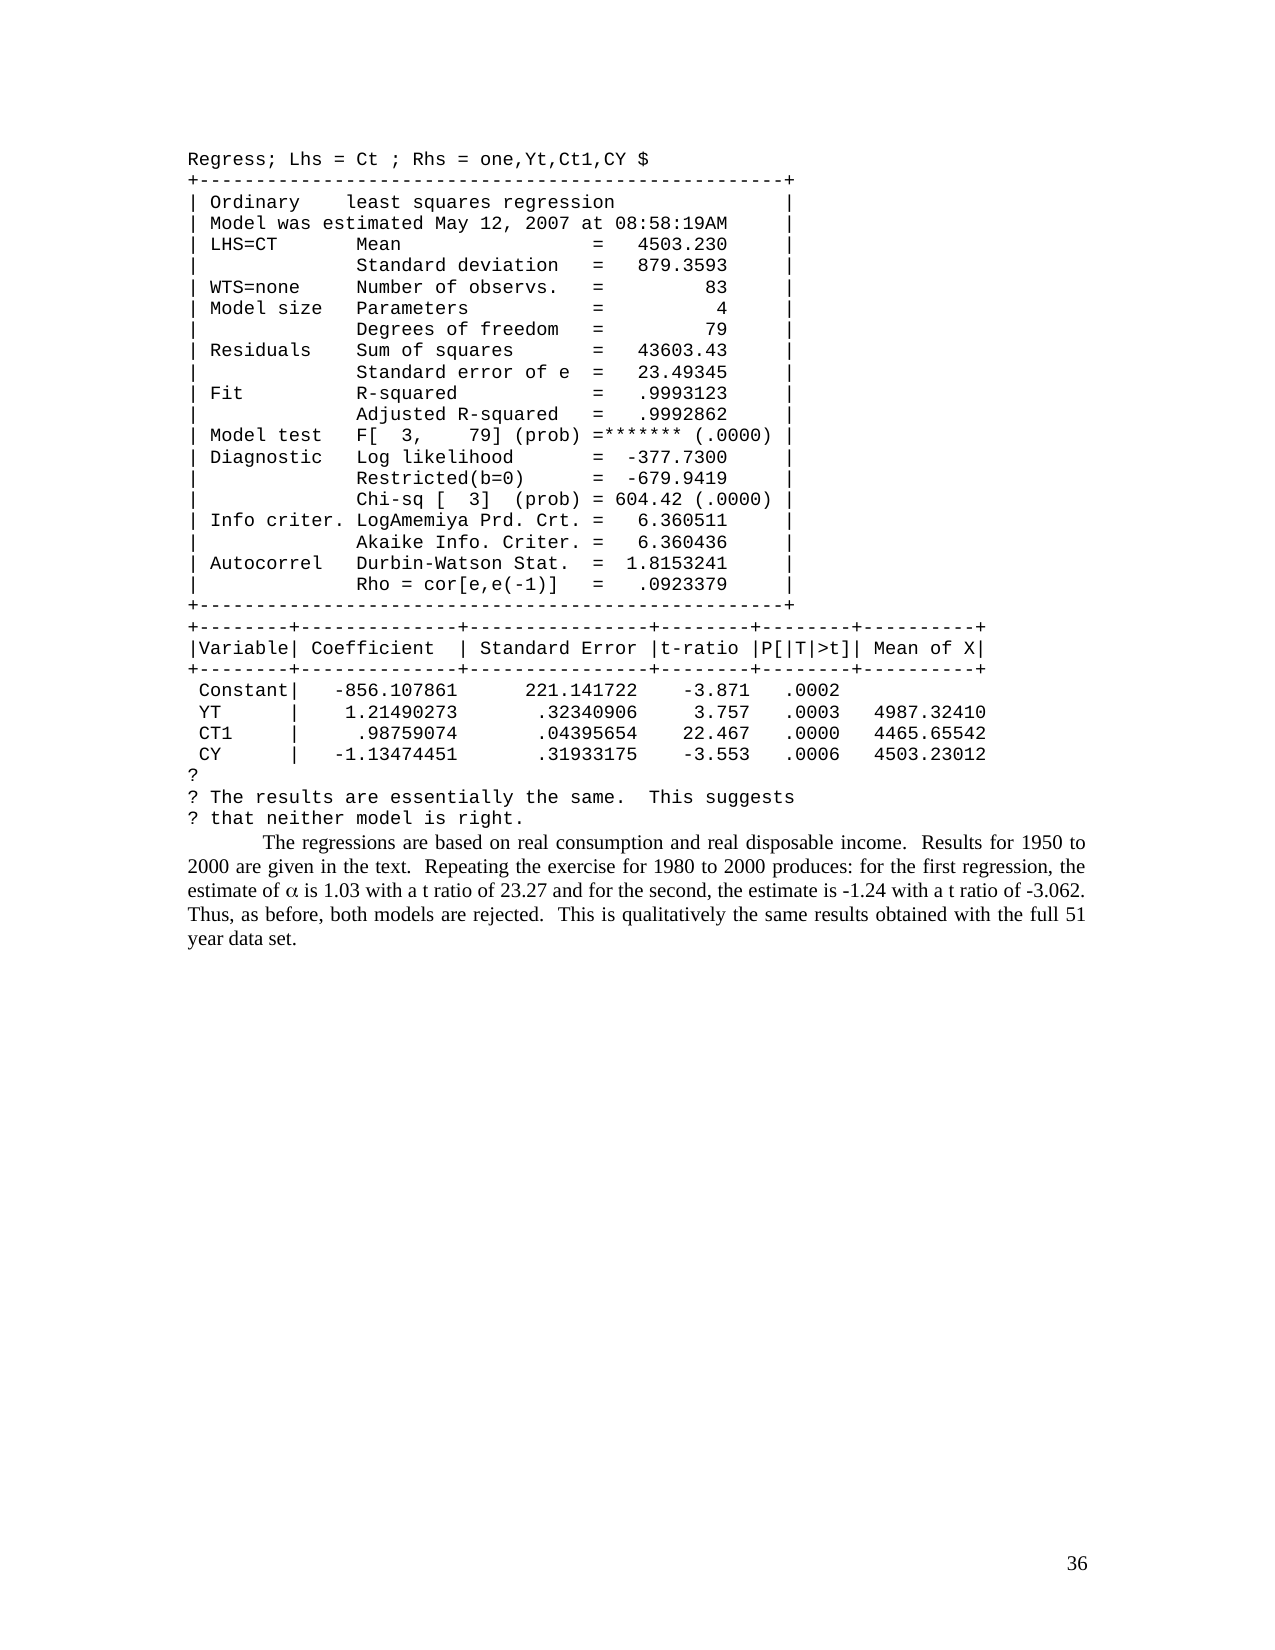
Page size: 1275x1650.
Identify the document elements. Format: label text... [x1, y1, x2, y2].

text | Akaike Info. Criter. = 6.360436 | [187, 532, 1087, 554]
text CT1 | .98759074 .04395654 22.467 .0000 4465.65542 [187, 724, 1087, 745]
text | Model test F[ 3, 79] (prob) =******* (.0000) | [187, 426, 1087, 447]
text +----------------------------------------------------+ [187, 171, 1087, 192]
text | Fit R-squared = .9993123 | [187, 384, 1087, 405]
text YT | 1.21490273 .32340906 3.757 .0003 4987.32410 [187, 702, 1087, 724]
text | Ordinary least squares regression | [187, 192, 1087, 214]
text ? [187, 766, 1087, 787]
text | Degrees of freedom = 79 | [187, 320, 1087, 341]
text ? that neither model is right. [187, 809, 1087, 830]
text | Restricted(b=0) = -679.9419 | [187, 469, 1087, 490]
text | Model was estimated at | [187, 214, 1087, 235]
text | Diagnostic Log likelihood = -377.7300 | [187, 447, 1087, 469]
text | Autocorrel Durbin-Watson Stat. = 1.8153241 | [187, 554, 1087, 575]
text CY | -1.13474451 .31933175 -3.553 .0006 4503.23012 [187, 745, 1087, 766]
text +--------+--------------+----------------+--------+--------+----------+ [187, 617, 1087, 639]
text ? The results are essentially the same. This suggests [187, 787, 1087, 809]
text | Model size Parameters = 4 | [187, 299, 1087, 320]
text | Chi-sq [ 3] (prob) = 604.42 (.0000) | [187, 490, 1087, 511]
text | Adjusted R-squared = .9992862 | [187, 405, 1087, 426]
text | Standard deviation = 879.3593 | [187, 256, 1087, 277]
text | = cor[e,e(-1)] = .0923379 | [187, 575, 1087, 596]
text | LHS=CT Mean = 4503.230 | [187, 235, 1087, 256]
text |Variable| Coefficient | Standard Error |t-ratio |P[|T|>t]| Mean of X| [187, 639, 1087, 660]
text The regressions are based on real consumption and real disposable income. Results for 1950 to 2000 are given in the text. Repeating the exercise for 1980 to 2000 produces: for the first regression, the estimate of is 1.03 with a t ratio of 23.27 and for the second, the estimate is -1.24 with a t ratio of -3.062. Thus, as before, both models are rejected. This is qualitatively the same results obtained with the full 51 year data set. [187, 830, 1087, 950]
text Regress; Lhs = Ct ; Rhs = one,Yt,Ct1,CY $ [187, 150, 1087, 171]
text | WTS=none Number of observs. = 83 | [187, 277, 1087, 299]
text | Info criter. LogAmemiya Prd. Crt. = 6.360511 | [187, 511, 1087, 532]
text | Standard error of e = 23.49345 | [187, 362, 1087, 384]
text | Residuals Sum of squares = 43603.43 | [187, 341, 1087, 362]
text Constant| -856.107861 221.141722 -3.871 .0002 [187, 681, 1087, 702]
text +--------+--------------+----------------+--------+--------+----------+ [187, 660, 1087, 681]
text +----------------------------------------------------+ [187, 596, 1087, 617]
